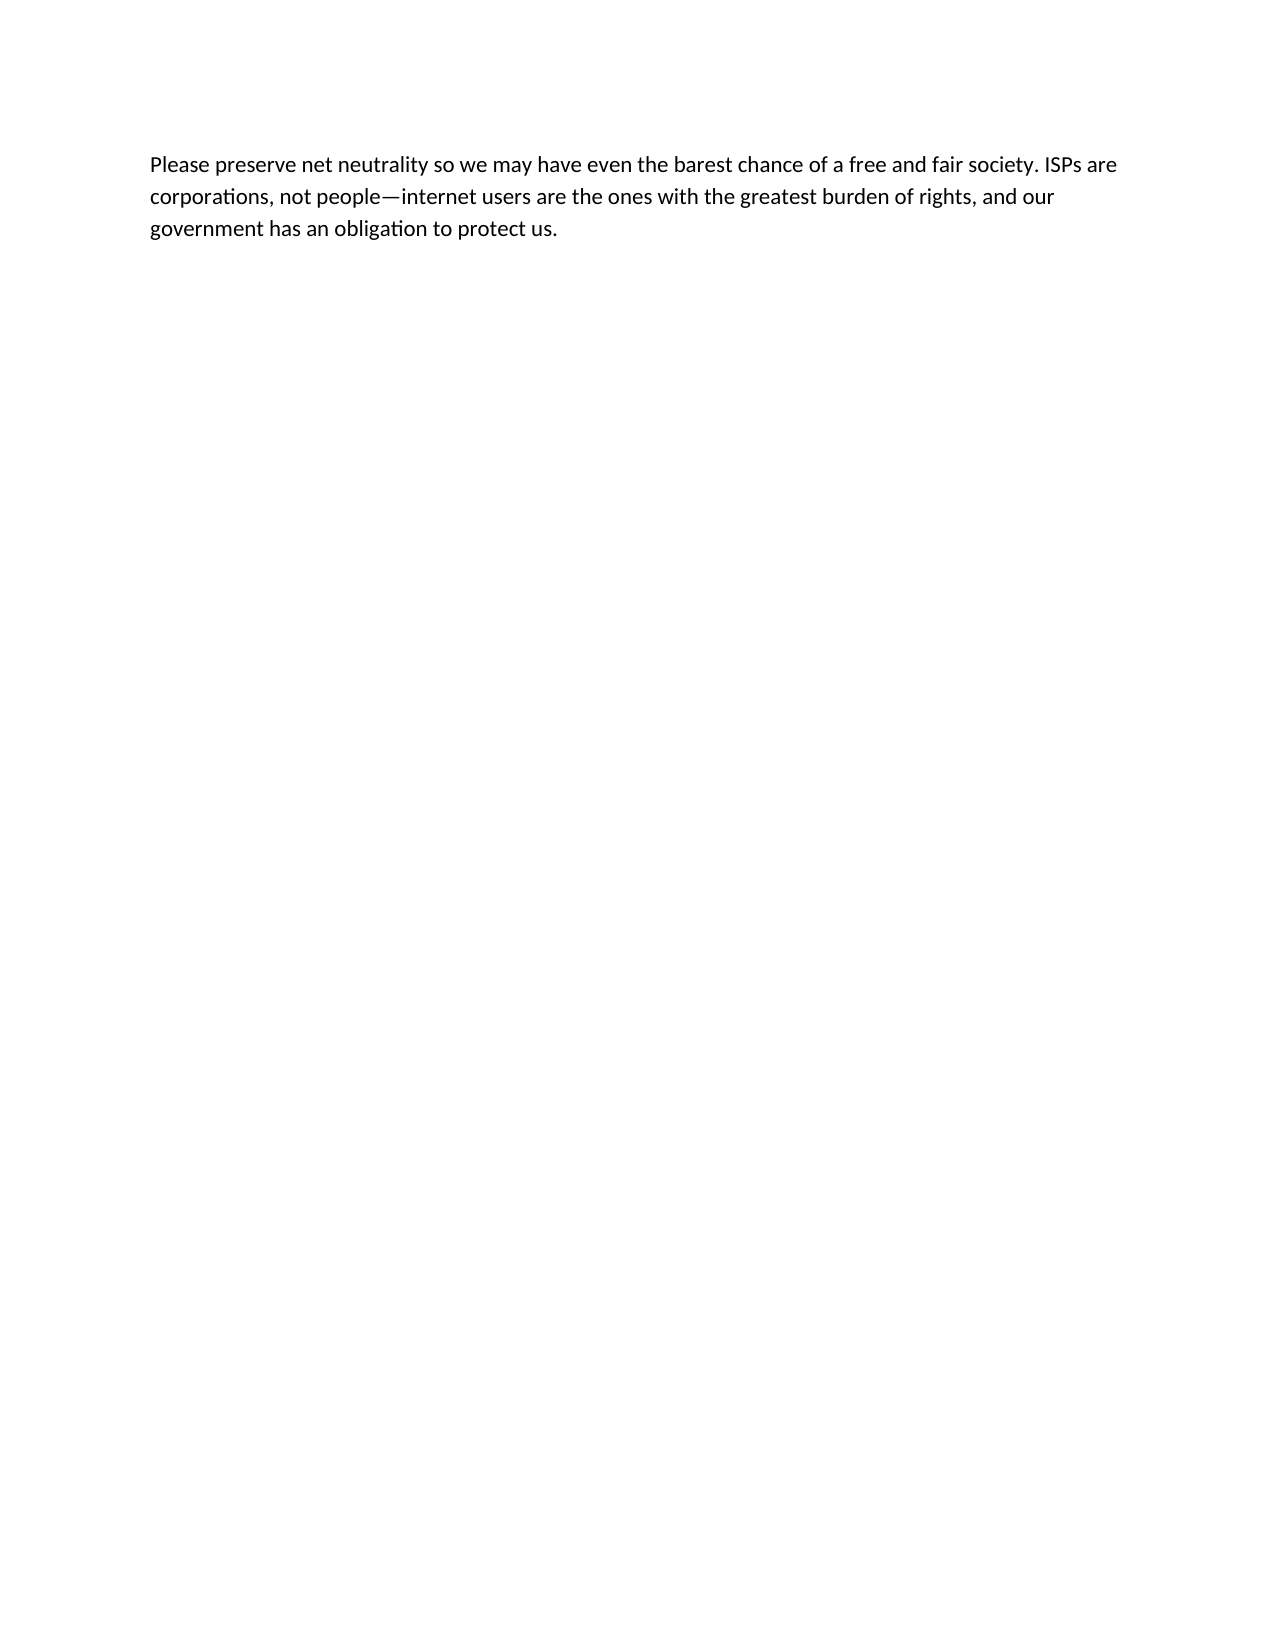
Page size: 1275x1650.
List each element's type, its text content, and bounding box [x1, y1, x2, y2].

text Please preserve net neutrality so we may have even the barest chance of a free and fair society. ISPs are corporations, not people—internet users are the ones with the greatest burden of rights, and our government has an obligation to protect us. [150, 150, 1125, 242]
